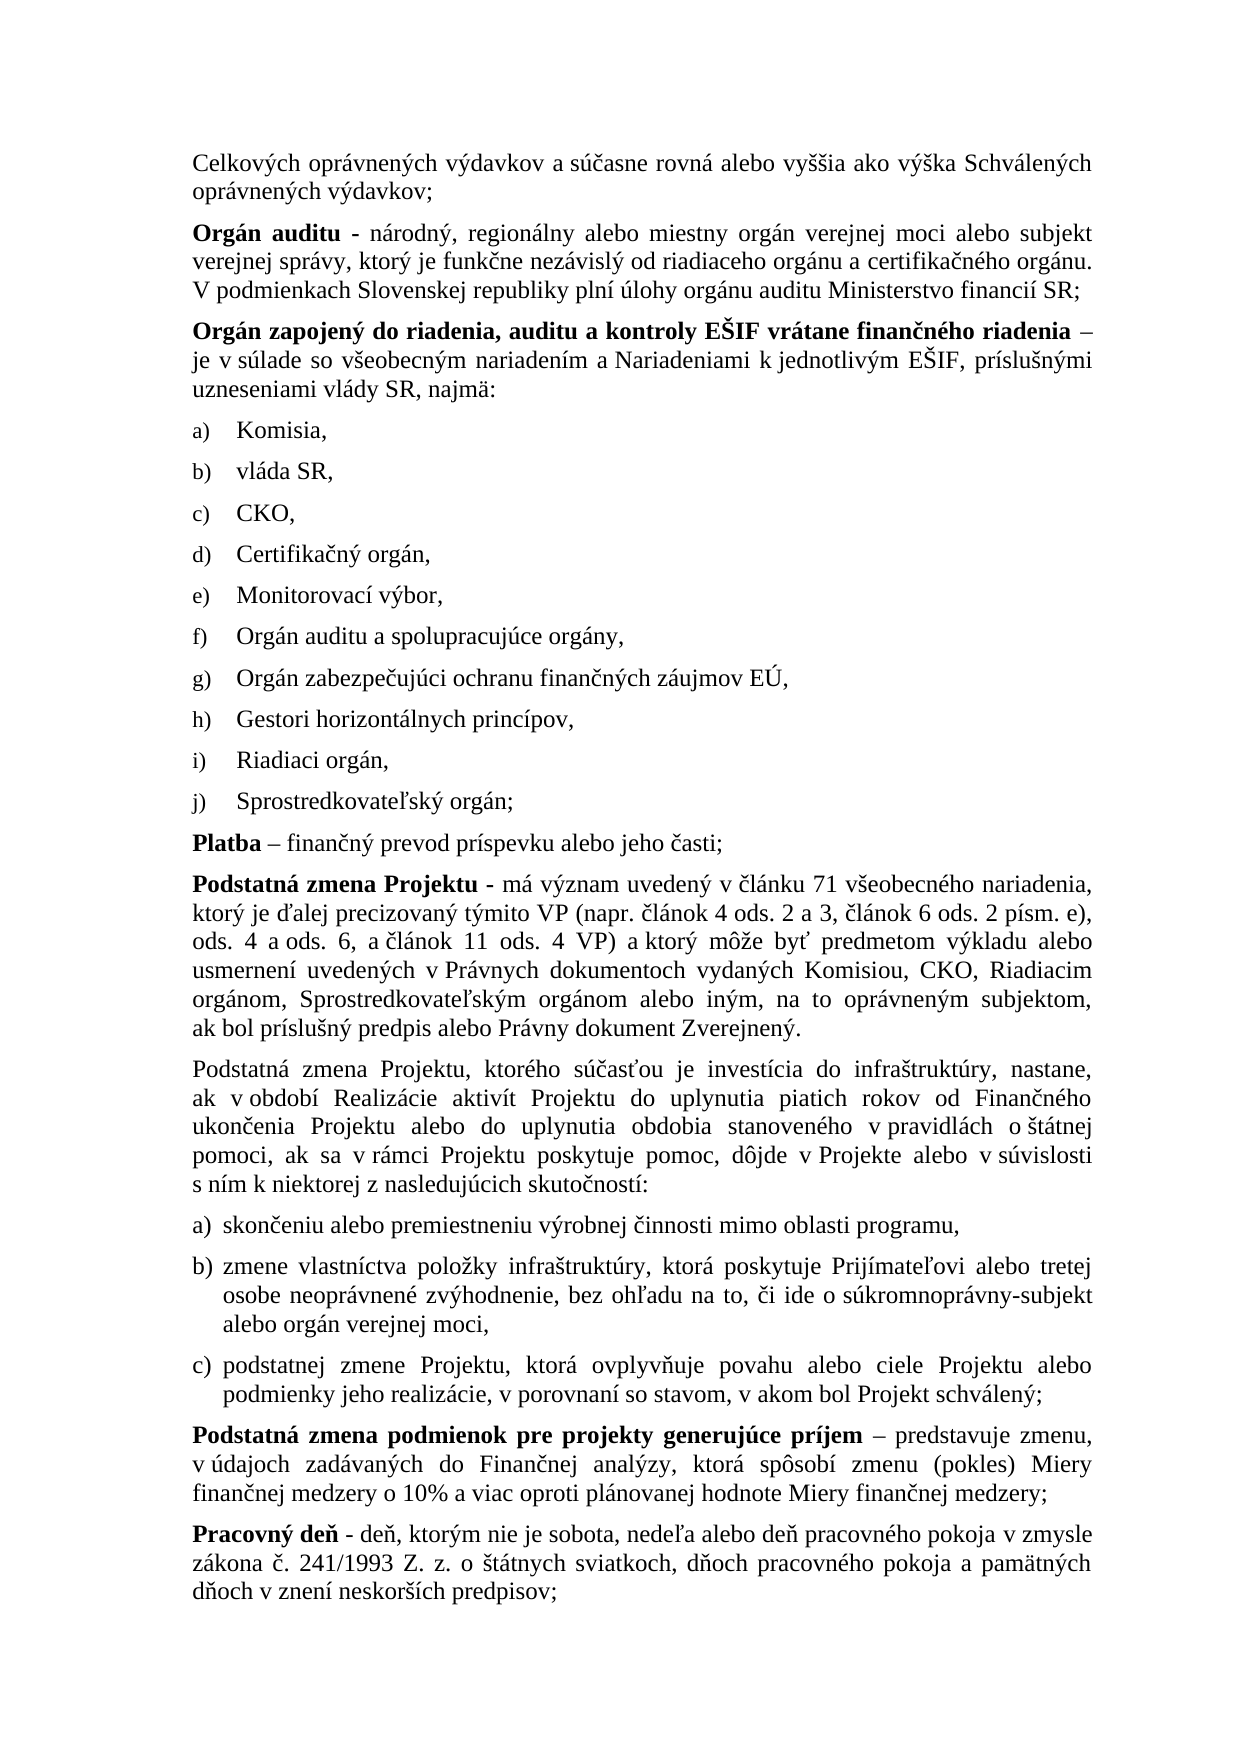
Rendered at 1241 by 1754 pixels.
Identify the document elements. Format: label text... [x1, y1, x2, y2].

text Podstatná zmena Projektu - má význam uvedený v článku 71 všeobecného nariadenia, ktorý je ďalej precizovaný týmito VP (napr. článok 4 ods. 2 a 3, článok 6 ods. 2 písm. e), ods. 4 a ods. 6, a článok 11 ods. 4 VP) a ktorý môže byť predmetom výkladu alebo usmernení uvedených v Právnych dokumentoch vydaných Komisiou, CKO, Riadiacim orgánom, Sprostredkovateľským orgánom alebo iným, na to oprávneným subjektom, ak bol príslušný predpis alebo Právny dokument Zverejnený. [192, 869, 1093, 1041]
list Orgán zabezpečujúci ochranu finančných záujmov EÚ, [192, 663, 1093, 691]
list CKO, [192, 498, 1093, 526]
text Orgán auditu - národný, regionálny alebo miestny orgán verejnej moci alebo subjekt verejnej správy, ktorý je funkčne nezávislý od riadiaceho orgánu a certifikačného orgánu. V podmienkach Slovenskej republiky plní úlohy orgánu auditu Ministerstvo financií SR; [192, 218, 1093, 304]
list Sprostredkovateľský orgán; [192, 786, 1093, 815]
list skončeniu alebo premiestneniu výrobnej činnosti mimo oblasti programu, [192, 1210, 1093, 1239]
list Certifikačný orgán, [192, 539, 1093, 568]
list Orgán auditu a spolupracujúce orgány, [192, 621, 1093, 650]
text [192, 148, 1093, 205]
text Podstatná zmena podmienok pre projekty generujúce príjem – predstavuje zmenu, v údajoch zadávaných do Finančnej analýzy, ktorá spôsobí zmenu (pokles) Miery finančnej medzery o 10% a viac oproti plánovanej hodnote Miery finančnej medzery; [192, 1420, 1093, 1506]
list Orgán zapojený do riadenia, auditu a kontroly EŠIF vrátane finančného riadenia – je v súlade so všeobecným nariadením a Nariadeniami k jednotlivým EŠIF, príslušnými uzneseniami vlády SR, najmä: [192, 316, 1093, 403]
list zmene vlastníctva položky infraštruktúry, ktorá poskytuje Prijímateľovi alebo tretej osobe neoprávnené zvýhodnenie, bez ohľadu na to, či ide o súkromnoprávny-subjekt alebo orgán verejnej moci, [192, 1251, 1093, 1338]
list Riadiaci orgán, [192, 745, 1093, 774]
text Platba – finančný prevod príspevku alebo jeho časti; [192, 828, 1093, 856]
text Pracovný deň - deň, ktorým nie je sobota, nedeľa alebo deň pracovného pokoja v zmysle zákona č. 241/1993 Z. z. o štátnych sviatkoch, dňoch pracovného pokoja a pamätných dňoch v znení neskorších predpisov; [192, 1519, 1093, 1605]
list podstatnej zmene Projektu, ktorá ovplyvňuje povahu alebo ciele Projektu alebo podmienky jeho realizácie, v porovnaní so stavom, v akom bol Projekt schválený; [192, 1350, 1093, 1408]
list Gestori horizontálnych princípov, [192, 704, 1093, 733]
list Komisia, [192, 415, 1093, 444]
list vláda SR, [192, 456, 1093, 485]
text Podstatná zmena Projektu, ktorého súčasťou je investícia do infraštruktúry, nastane, ak v období Realizácie aktivít Projektu do uplynutia piatich rokov od Finančného ukončenia Projektu alebo do uplynutia obdobia stanoveného v pravidlách o štátnej pomoci, ak sa v rámci Projektu poskytuje pomoc, dôjde v Projekte alebo v súvislosti s ním k niektorej z nasledujúcich skutočností: [192, 1054, 1093, 1198]
list Monitorovací výbor, [192, 580, 1093, 609]
